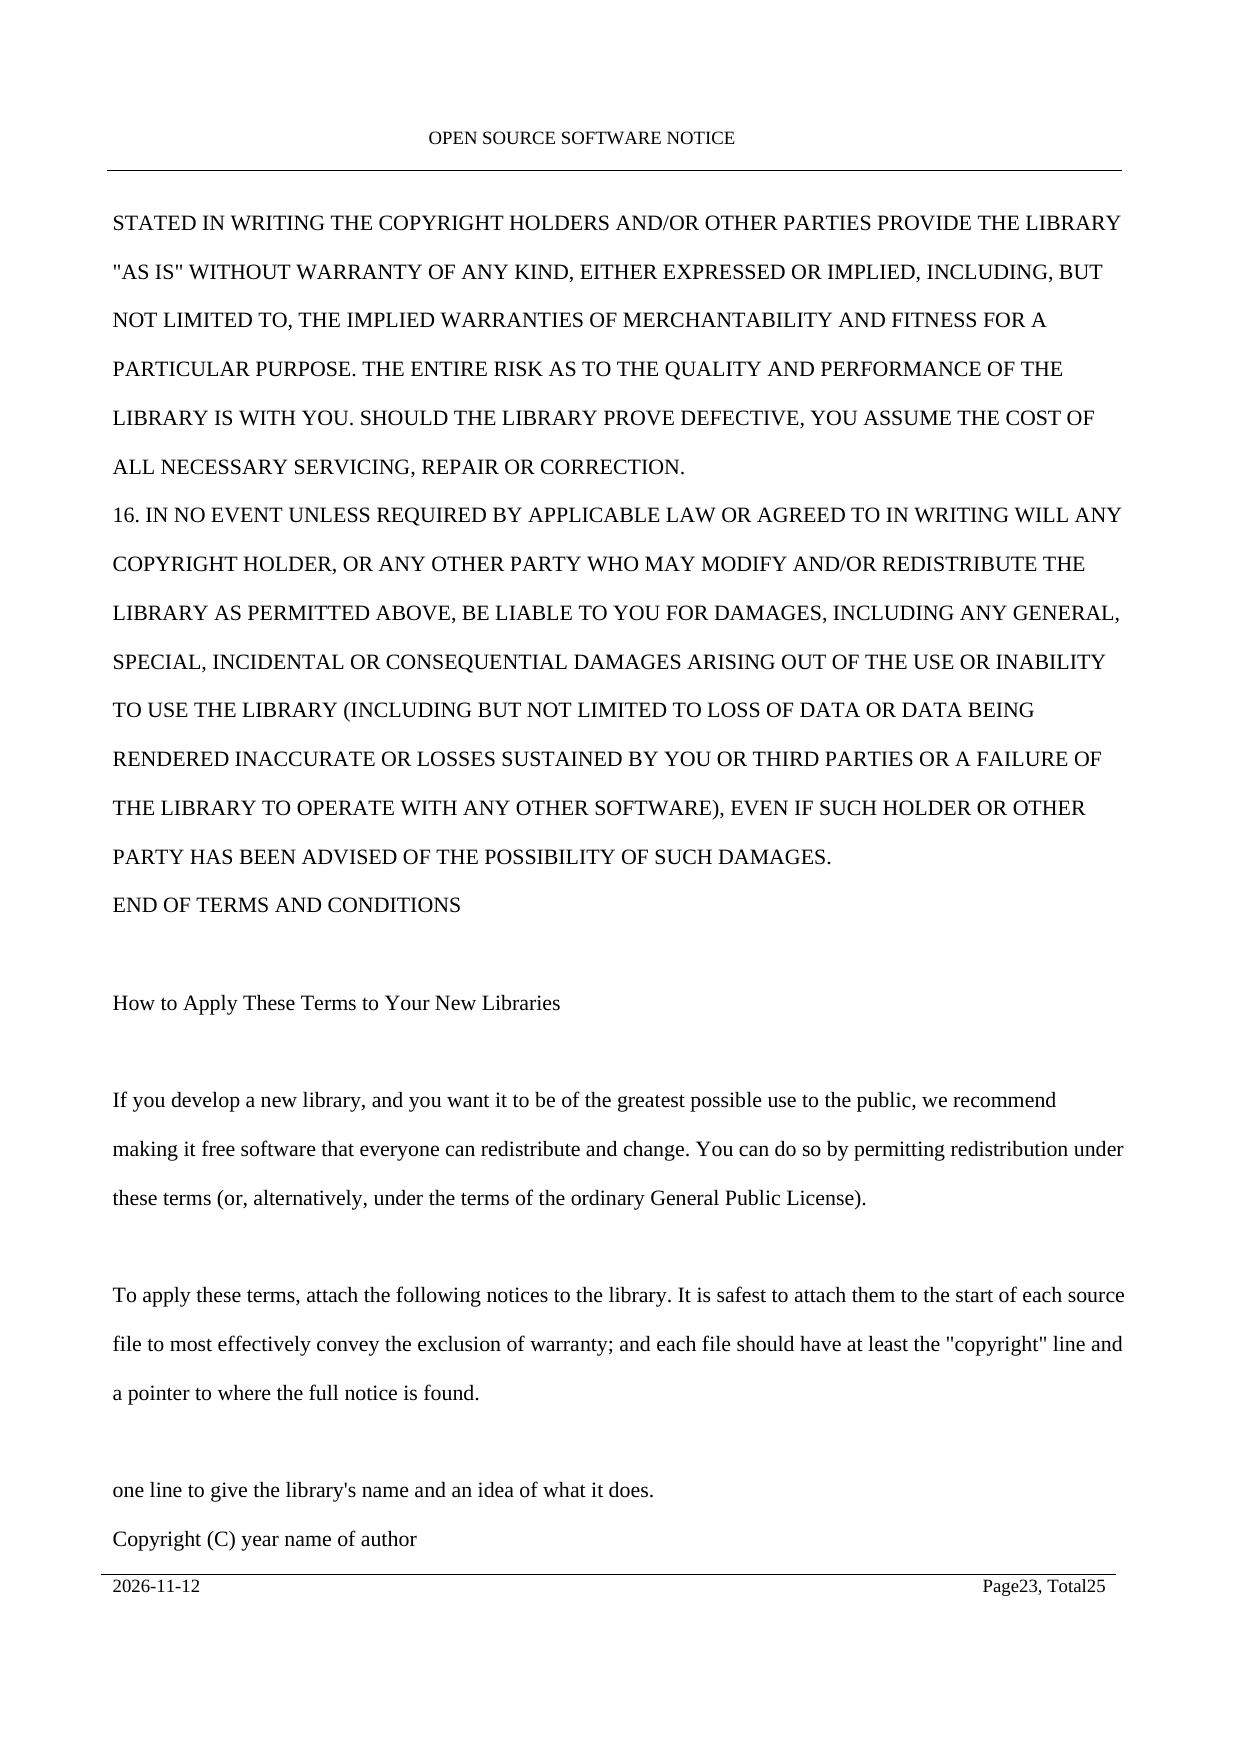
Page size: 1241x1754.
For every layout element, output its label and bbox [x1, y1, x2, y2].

text [112, 206, 1128, 1555]
